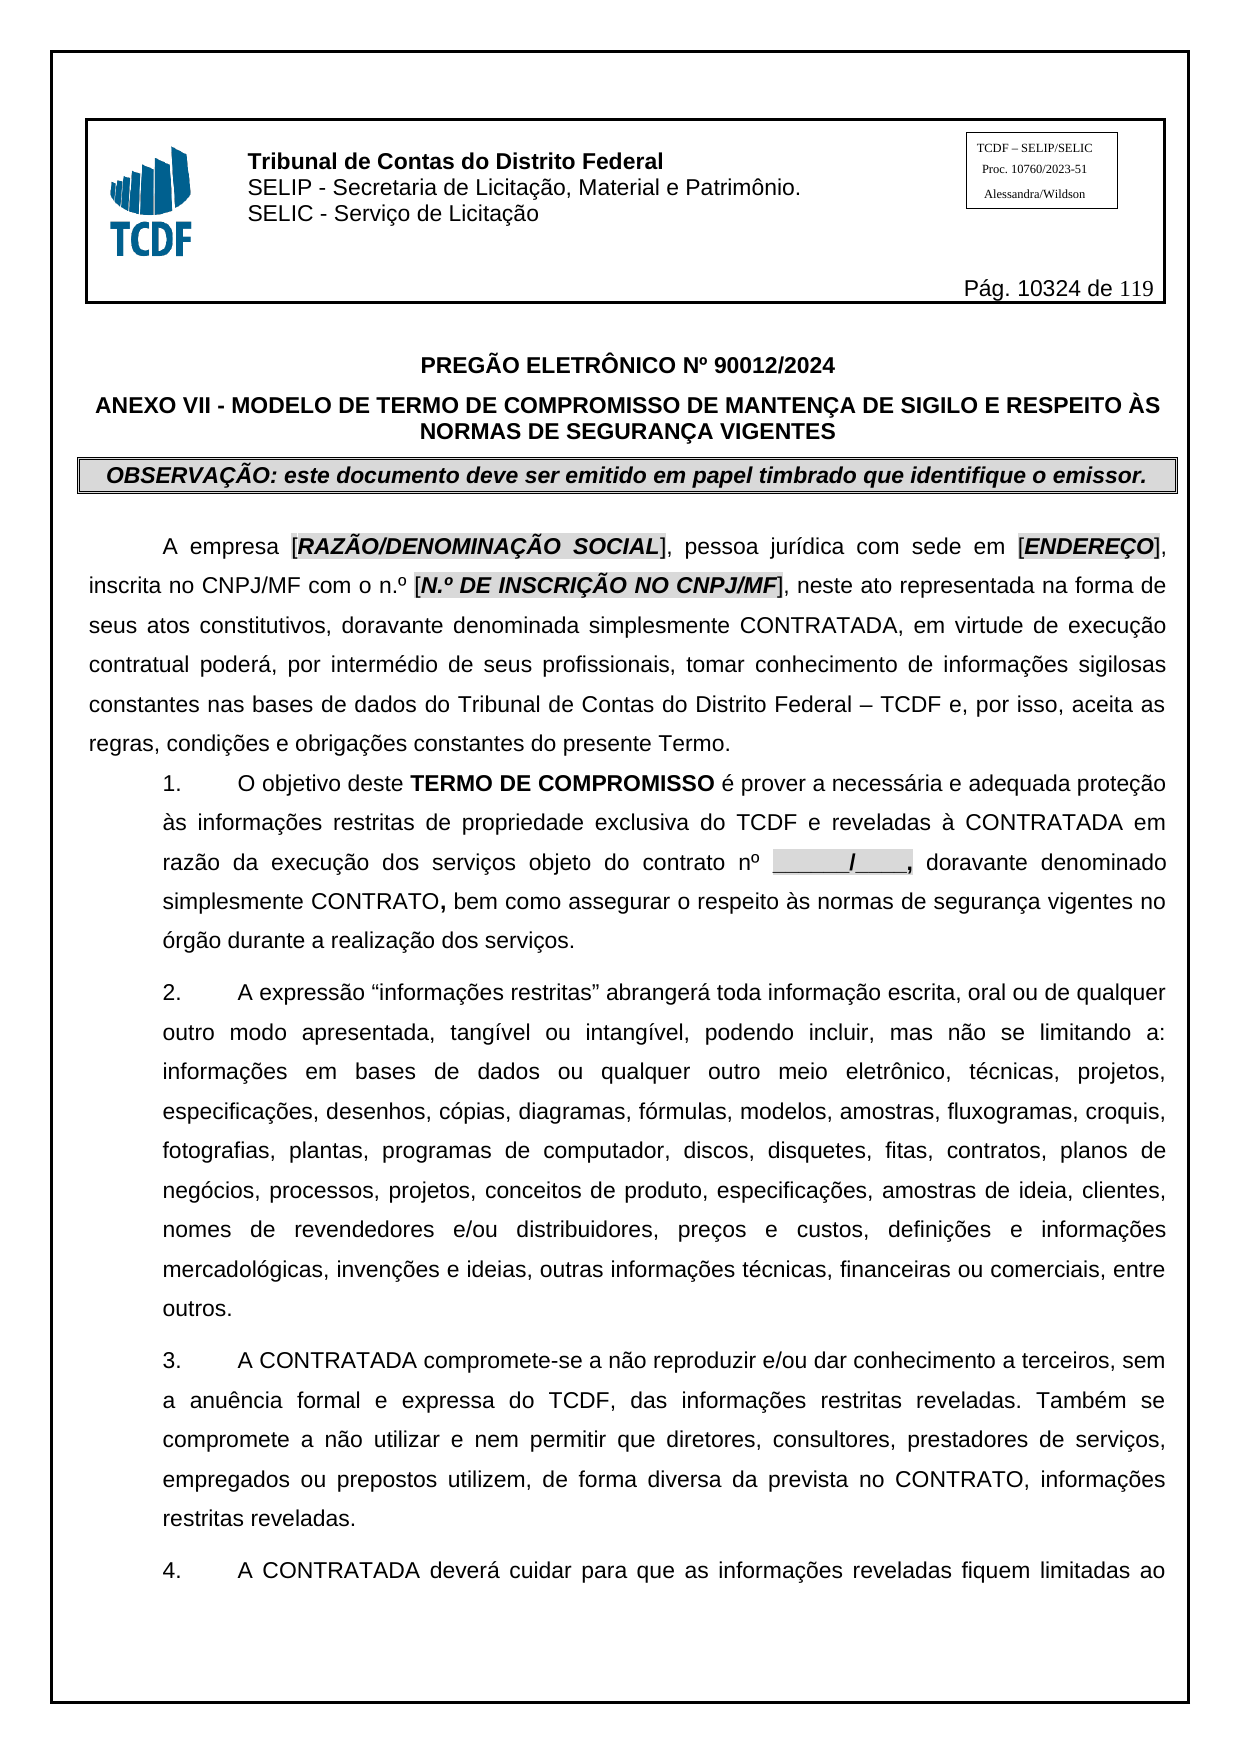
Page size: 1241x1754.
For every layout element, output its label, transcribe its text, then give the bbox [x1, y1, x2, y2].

picture [95, 143, 206, 259]
list A CONTRATADA compromete-se a não reproduzir e/ou dar conhecimento a terceiros, sem a anuência formal e expressa do TCDF, das informações restritas reveladas. Também se compromete a não utilizar e nem permitir que diretores, consultores, prestadores de serviços, empregados ou prepostos utilizem, de forma diversa da prevista no CONTRATO, informações restritas reveladas. [162, 1347, 1167, 1531]
list O objetivo deste TERMO DE COMPROMISSO é prover a necessária e adequada proteção às informações restritas de propriedade exclusiva do TCDF e reveladas à CONTRATADA em razão da execução dos serviços objeto do contrato nº ______/____, doravante denominado simplesmente CONTRATO, bem como assegurar o respeito às normas de segurança vigentes no órgão durante a realização dos serviços. [162, 769, 1167, 954]
text A empresa [RAZÃO/DENOMINAÇÃO SOCIAL], pessoa jurídica com sede em [ENDEREÇO], inscrita no CNPJ/MF com o n.º [N.º DE INSCRIÇÃO NO CNPJ/MF], neste ato representada na forma de seus atos constitutivos, doravante denominada simplesmente CONTRATADA, em virtude de execução contratual poderá, por intermédio de seus profissionais, tomar conhecimento de informações sigilosas constantes nas bases de dados do Tribunal de Contas do Distrito Federal – TCDF e, por isso, aceita as regras, condições e obrigações constantes do presente Termo. [89, 533, 1167, 756]
text PREGÃO ELETRÔNICO Nº 90012/2024 [89, 352, 1167, 379]
text ANEXO VII - MODELO DE TERMO DE COMPROMISSO DE MANTENÇA DE SIGILO E RESPEITO ÀS NORMAS DE SEGURANÇA VIGENTES [89, 392, 1167, 444]
list A expressão “informações restritas” abrangerá toda informação escrita, oral ou de qualquer outro modo apresentada, tangível ou intangível, podendo incluir, mas não se limitando a: informações em bases de dados ou qualquer outro meio eletrônico, técnicas, projetos, especificações, desenhos, cópias, diagramas, fórmulas, modelos, amostras, fluxogramas, croquis, fotografias, plantas, programas de computador, discos, disquetes, fitas, contratos, planos de negócios, processos, projetos, conceitos de produto, especificações, amostras de ideia, clientes, nomes de revendedores e/ou distribuidores, preços e custos, definições e informações mercadológicas, invenções e ideias, outras informações técnicas, financeiras ou comerciais, entre outros. [162, 979, 1167, 1322]
